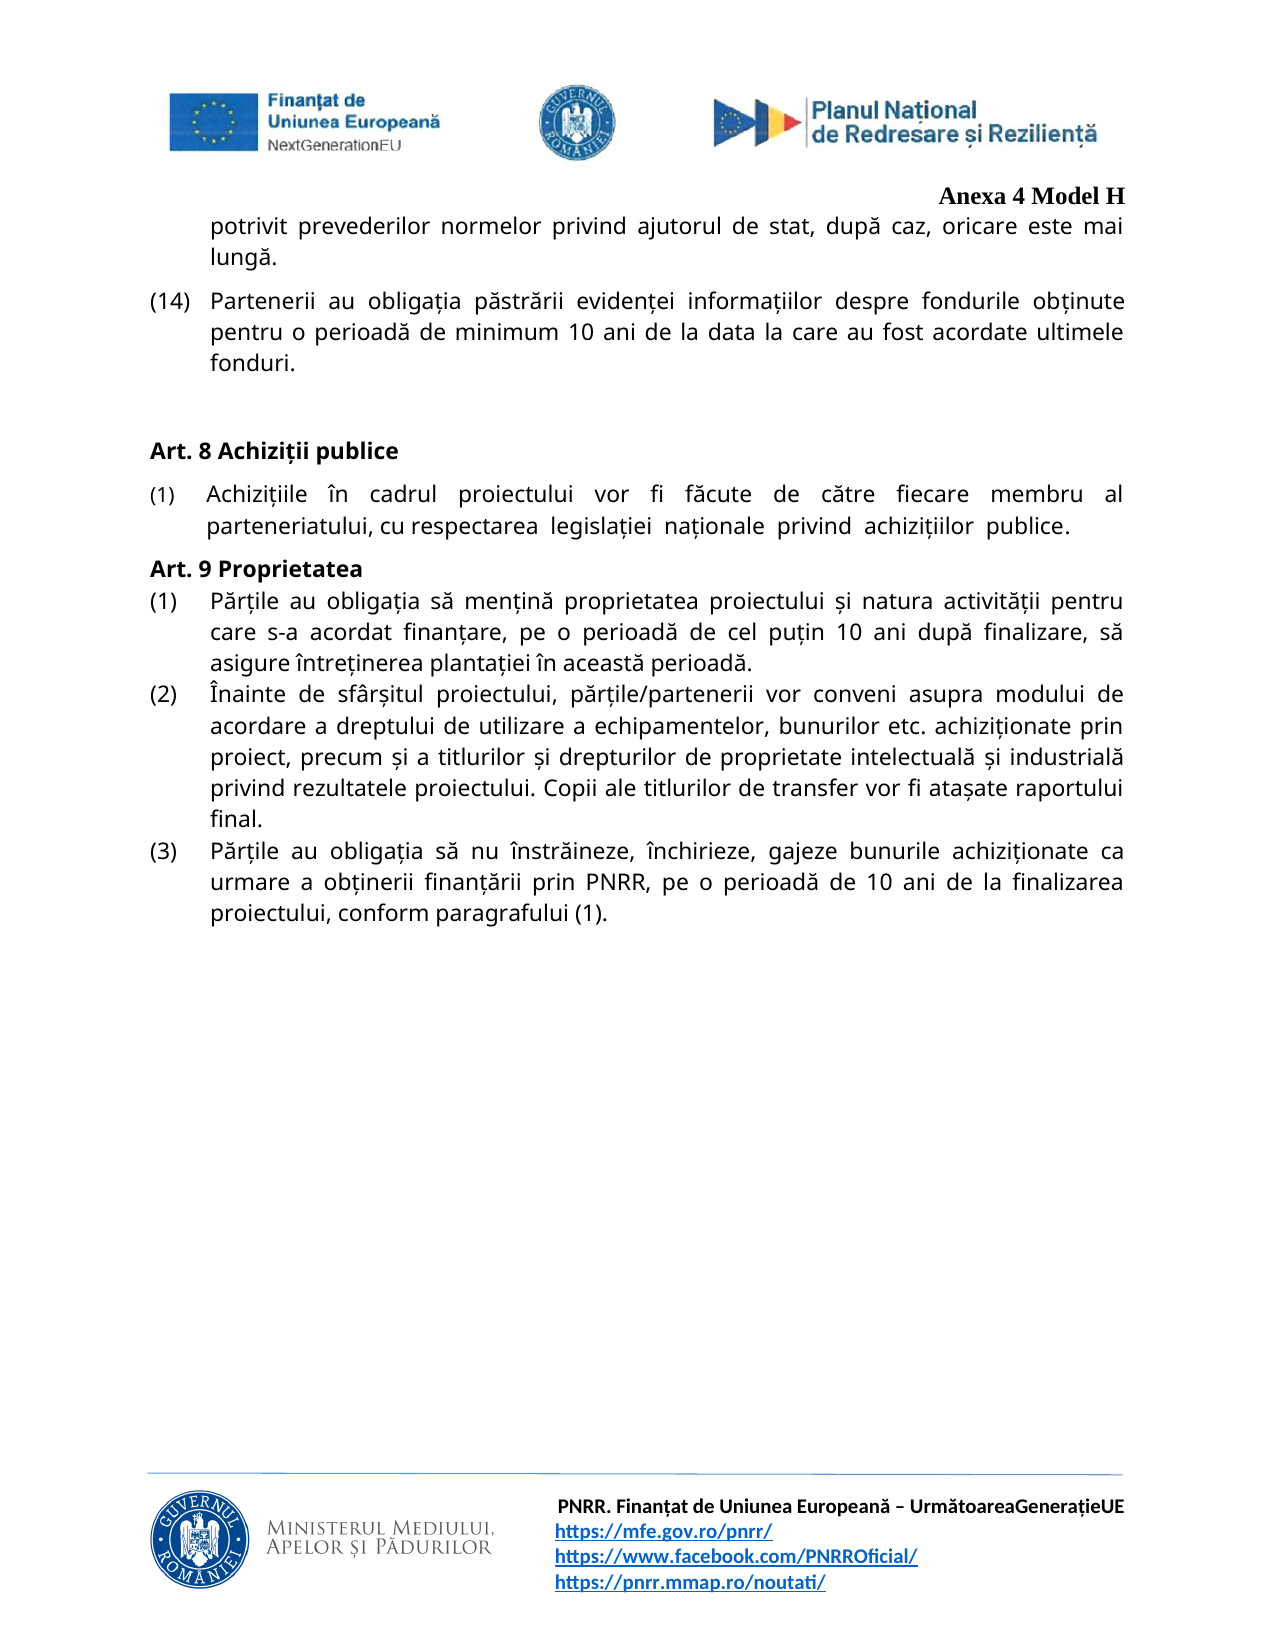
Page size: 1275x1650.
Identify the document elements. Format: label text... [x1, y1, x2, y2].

picture [148, 1488, 512, 1589]
subtitle Părţile au obligaţia să menţină proprietatea proiectului şi natura activităţii pentru care s-a acordat finanţare, pe o perioadă de cel puţin 10 ani după finalizare, să asigure întreţinerea plantației în această perioadă. [150, 585, 1125, 678]
list Partenerii au obligaţia păstrării evidenţei informaţiilor despre fondurile obținute pentru o perioadă de minimum 10 ani de la data la care au fost acordate ultimele fonduri. [150, 285, 1125, 378]
subtitle Părţile au obligaţia să nu înstrăineze, închirieze, gajeze bunurile achiziţionate ca urmare a obţinerii finanţării prin PNRR, pe o perioadă de 10 ani de la finalizarea proiectului, conform paragrafului (1). [150, 835, 1125, 928]
picture [150, 56, 1125, 181]
subtitle Art. 9 Proprietatea [150, 553, 1125, 585]
subtitle Înainte de sfârşitul proiectului, părţile/partenerii vor conveni asupra modului de acordare a dreptului de utilizare a echipamentelor, bunurilor etc. achiziţionate prin proiect, precum și a titlurilor și drepturilor de proprietate intelectuală și industrială privind rezultatele proiectului. Copii ale titlurilor de transfer vor fi ataşate raportului final. [150, 678, 1125, 835]
list Achiziţiile în cadrul proiectului vor fi făcute de către fiecare membru al parteneriatului, cu respectarea legislaţiei naţionale privind achiziţiilor publice. [150, 478, 1125, 541]
subtitle Art. 8 Achiziții publice [150, 435, 1125, 466]
